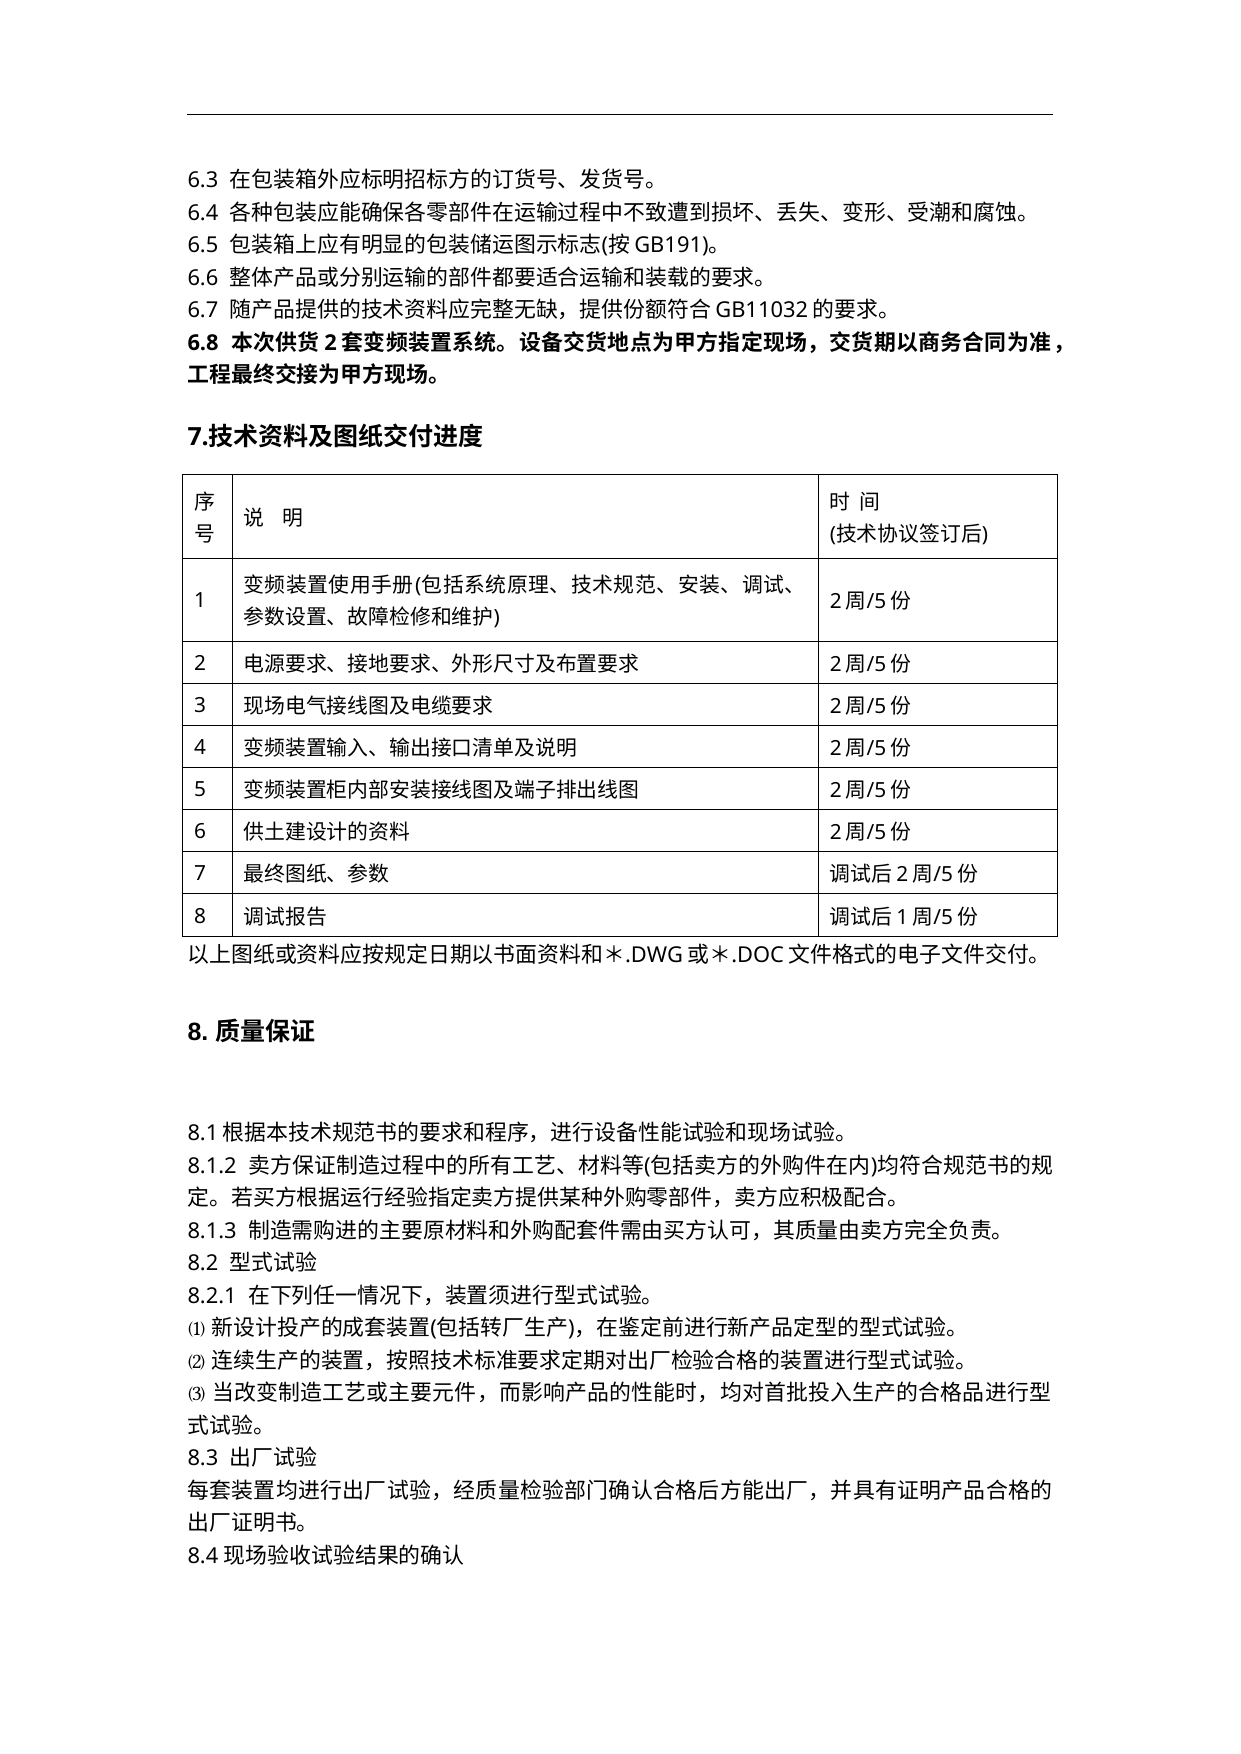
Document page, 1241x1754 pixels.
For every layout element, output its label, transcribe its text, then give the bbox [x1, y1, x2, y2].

table_cell 电源要求、接地要求、外形尺寸及布置要求 [233, 642, 818, 683]
text 8.4 现场验收试验结果的确认 [187, 1537, 1053, 1570]
table_cell 变频装置输入、输出接口清单及说明 [233, 726, 818, 767]
table_cell 2周/5份 [819, 642, 1057, 683]
table_cell 变频装置使用手册(包括系统原理、技术规范、安装、调试、参数设置、故障检修和维护) [233, 559, 818, 641]
table_header 说 明 [233, 475, 818, 557]
table_cell 2周/5份 [819, 726, 1057, 767]
text 7.技术资料及图纸交付进度 [187, 402, 1053, 467]
text ⑴ 新设计投产的成套装置(包括转厂生产)，在鉴定前进行新产品定型的型式试验。 [187, 1310, 1053, 1342]
table_cell 调试报告 [233, 894, 818, 936]
table_cell 最终图纸、参数 [233, 852, 818, 893]
table_cell 2周/5份 [819, 684, 1057, 725]
table_cell 3 [183, 684, 232, 725]
text 6.8 本次供货2套变频装置系统。设备交货地点为甲方指定现场，交货期以商务合同为准，工程最终交接为甲方现场。 [187, 324, 1053, 389]
text 8.3 出厂试验 [187, 1440, 1053, 1472]
text 6.6 整体产品或分别运输的部件都要适合运输和装载的要求。 [187, 259, 1053, 292]
table_cell 5 [183, 768, 232, 809]
text 6.5 包装箱上应有明显的包装储运图示标志(按GB191)。 [187, 227, 1053, 259]
table_cell 7 [183, 852, 232, 893]
table_cell 6 [183, 810, 232, 851]
text 每套装置均进行出厂试验，经质量检验部门确认合格后方能出厂，并具有证明产品合格的出厂证明书。 [187, 1472, 1053, 1537]
table_cell 2周/5份 [819, 559, 1057, 641]
text 8.1.3 制造需购进的主要原材料和外购配套件需由买方认可，其质量由卖方完全负责。 [187, 1212, 1053, 1245]
text 6.3 在包装箱外应标明招标方的订货号、发货号。 [187, 162, 1053, 194]
table_header 序号 [183, 475, 232, 557]
text 8.1根据本技术规范书的要求和程序，进行设备性能试验和现场试验。 [187, 1115, 1053, 1147]
table_cell 供土建设计的资料 [233, 810, 818, 851]
text 8.2.1 在下列任一情况下，装置须进行型式试验。 [187, 1277, 1053, 1310]
text 6.4 各种包装应能确保各零部件在运输过程中不致遭到损坏、丢失、变形、受潮和腐蚀。 [187, 194, 1053, 227]
text ⑶ 当改变制造工艺或主要元件，而影响产品的性能时，均对首批投入生产的合格品进行型式试验。 [187, 1375, 1053, 1440]
text 8.2 型式试验 [187, 1245, 1053, 1277]
text 以上图纸或资料应按规定日期以书面资料和＊.DWG或＊.DOC文件格式的电子文件交付。 [187, 937, 1053, 969]
table_cell 8 [183, 894, 232, 936]
table_cell 2周/5份 [819, 768, 1057, 809]
table_cell 调试后2周/5份 [819, 852, 1057, 893]
table_header 时 间 (技术协议签订后) [819, 475, 1057, 557]
table_cell 2周/5份 [819, 810, 1057, 851]
table_cell 变频装置柜内部安装接线图及端子排出线图 [233, 768, 818, 809]
list 质量保证 [187, 997, 1053, 1062]
table_cell 2 [183, 642, 232, 683]
text ⑵ 连续生产的装置，按照技术标准要求定期对出厂检验合格的装置进行型式试验。 [187, 1342, 1053, 1375]
table_cell 调试后1周/5份 [819, 894, 1057, 936]
table_cell 现场电气接线图及电缆要求 [233, 684, 818, 725]
table_cell 1 [183, 559, 232, 641]
text 8.1.2 卖方保证制造过程中的所有工艺、材料等(包括卖方的外购件在内)均符合规范书的规定。若买方根据运行经验指定卖方提供某种外购零部件，卖方应积极配合。 [187, 1147, 1053, 1212]
text 6.7 随产品提供的技术资料应完整无缺，提供份额符合GB11032的要求。 [187, 292, 1053, 324]
table_cell 4 [183, 726, 232, 767]
